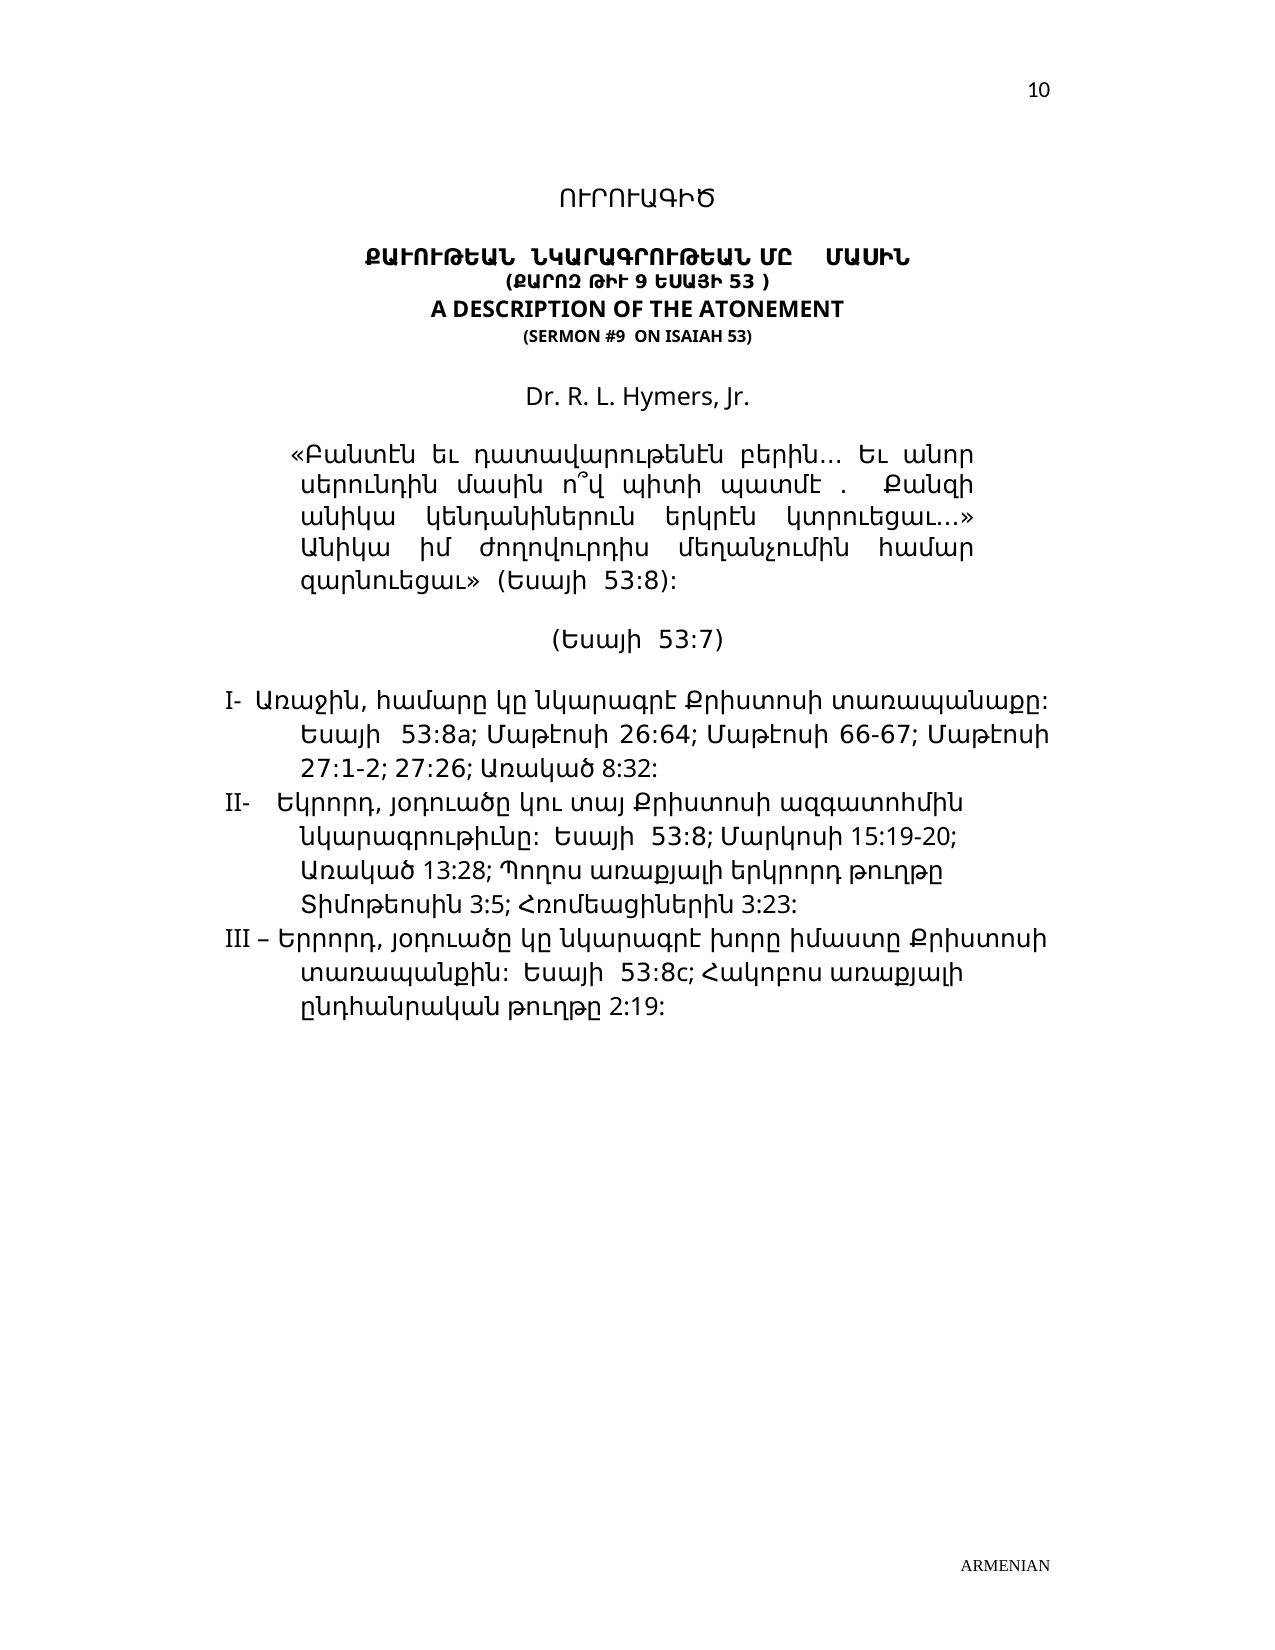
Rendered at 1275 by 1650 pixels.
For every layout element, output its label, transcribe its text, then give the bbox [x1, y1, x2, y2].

text III – Երրորդ, յօդուածը կը նկարագրէ խորը իմաստը Քրիստոսի տառապանքին: Եսայի 53:8c; Հակոբոս առաքյալի ընդհանրական թուղթը 2:19: [225, 921, 1050, 1023]
text ՈՒՐՈՒԱԳԻԾ [225, 184, 1050, 213]
text (Եսայի 53:7) [225, 625, 1050, 654]
text ՔԱՒՈՒԹԵԱՆ ՆԿԱՐԱԳՐՈՒԹԵԱՆ ՄԸ ՄԱՍԻՆ [225, 244, 1050, 271]
text (SERMON #9 ON ISAIAH 53) [225, 324, 1050, 347]
text A DESCRIPTION OF THE ATONEMENT [225, 293, 1050, 324]
text Եսայի 53:8a; Մաթէոսի 26:64; Մաթէոսի 66-67; Մաթէոսի 27:1-2; 27:26; Առակած 8:32: [225, 716, 1050, 784]
text II- Եկրորդ, յօդուածը կու տայ Քրիստոսի ազգատոհմին նկարագրութիւնը: Եսայի 53:8; Մարկոսի 15:19-20; Առակած 13:28; Պողոս առաքյալի երկրորդ թուղթը Տիմոթեոսին 3:5; Հռոմեացիներին 3:23: [225, 784, 1050, 921]
text Dr. R. L. Hymers, Jr. [225, 378, 1050, 412]
text I- Առաջին, համարը կը նկարագրէ Քրիստոսի տառապանաքը: [225, 682, 1050, 716]
text «Բանտէն եւ դատավարութենէն բերին... Եւ անոր սերունդին մասին ո՞վ պիտի պատմէ . Քանզի անիկա կենդանիներուն երկրէն կտրուեցաւ...» Անիկա իմ ժողովուրդիս մեղանչումին համար զարնուեցաւ» (Եսայի 53:8): [289, 441, 975, 596]
text (ՔԱՐՈԶ ԹԻՒ 9 ԵՍԱՅԻ 53 ) [225, 271, 1050, 293]
